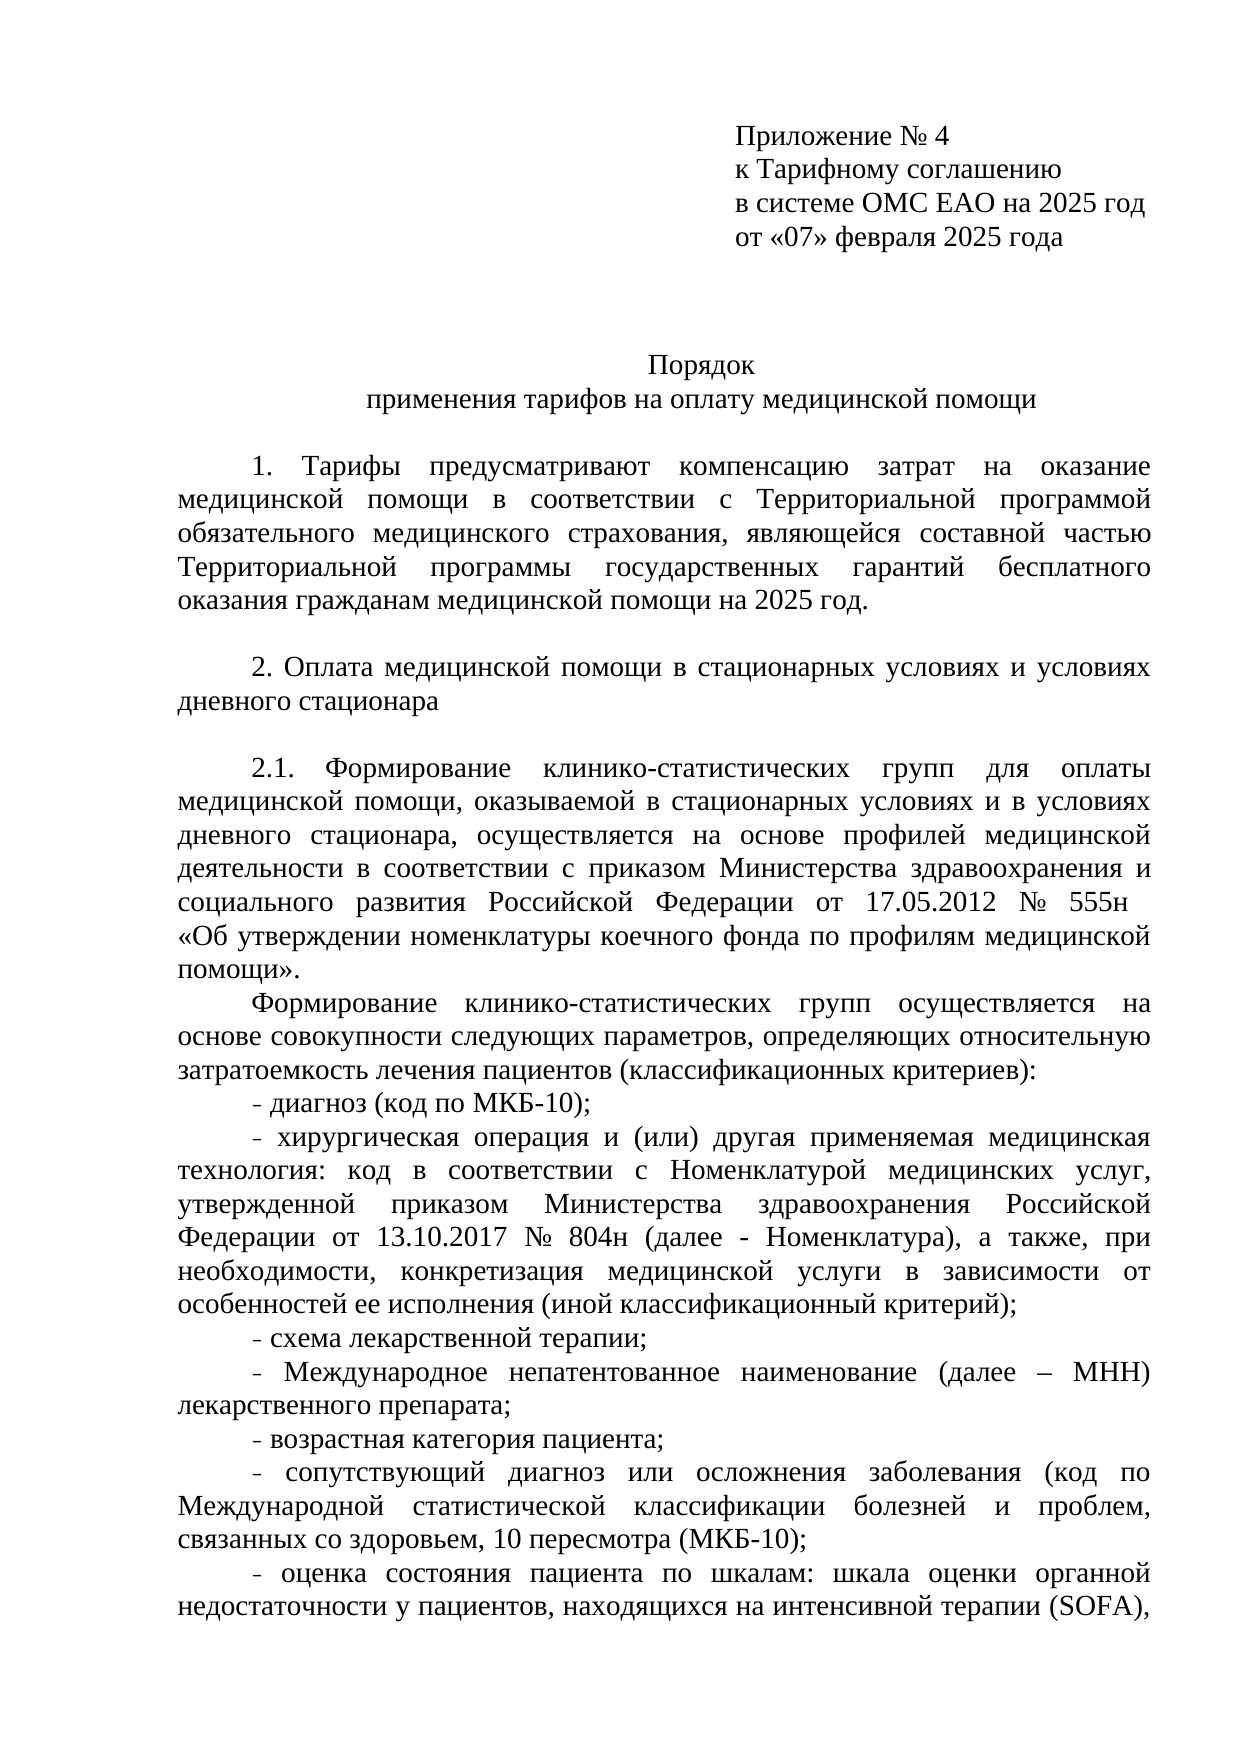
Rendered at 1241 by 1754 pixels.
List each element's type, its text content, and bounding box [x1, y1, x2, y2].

table_header Приложение № 4 к Тарифному соглашению в системе ОМС ЕАО на 2025 год от «07» февраля 2025 года [724, 118, 1163, 280]
text – хирургическая операция и (или) другая применяемая медицинская технология: код в соответствии с Номенклатурой медицинских услуг, утвержденной приказом Министерства здравоохранения Российской Федерации от 13.10.2017 № 804н (далее - Номенклатура), а также, при необходимости, конкретизация медицинской услуги в зависимости от особенностей ее исполнения (иной классификационный критерий); [177, 1119, 1152, 1320]
text 2.1. Формирование клинико-статистических групп для оплаты медицинской помощи, оказываемой в стационарных условиях и в условиях дневного стационара, осуществляется на основе профилей медицинской деятельности в соответствии с приказом Министерства здравоохранения и социального развития Российской Федерации от 17.05.2012 № 555н «Об утверждении номенклатуры коечного фонда по профилям медицинской помощи». [177, 750, 1152, 985]
text 2. Оплата медицинской помощи в стационарных условиях и условиях дневного стационара [177, 649, 1152, 716]
text – сопутствующий диагноз или осложнения заболевания (код по Международной статистической классификации болезней и проблем, связанных со здоровьем, 10 пересмотра (МКБ-10); [177, 1454, 1152, 1555]
text 1. Тарифы предусматривают компенсацию затрат на оказание медицинской помощи в соответствии с Территориальной программой обязательного медицинского страхования, являющейся составной частью Территориальной программы государственных гарантий бесплатного оказания гражданам медицинской помощи на 2025 год. [177, 448, 1152, 616]
text – схема лекарственной терапии; [177, 1320, 1152, 1354]
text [177, 1555, 1152, 1622]
text применения тарифов на оплату медицинской помощи [177, 381, 1152, 414]
text – Международное непатентованное наименование (далее – МНН) лекарственного препарата; [177, 1354, 1152, 1421]
text Порядок [177, 347, 1152, 381]
text Формирование клинико-статистических групп осуществляется на основе совокупности следующих параметров, определяющих относительную затратоемкость лечения пациентов (классификационных критериев): [177, 985, 1152, 1085]
text – диагноз (код по МКБ-10); [177, 1085, 1152, 1119]
text – возрастная категория пациента; [177, 1421, 1152, 1454]
